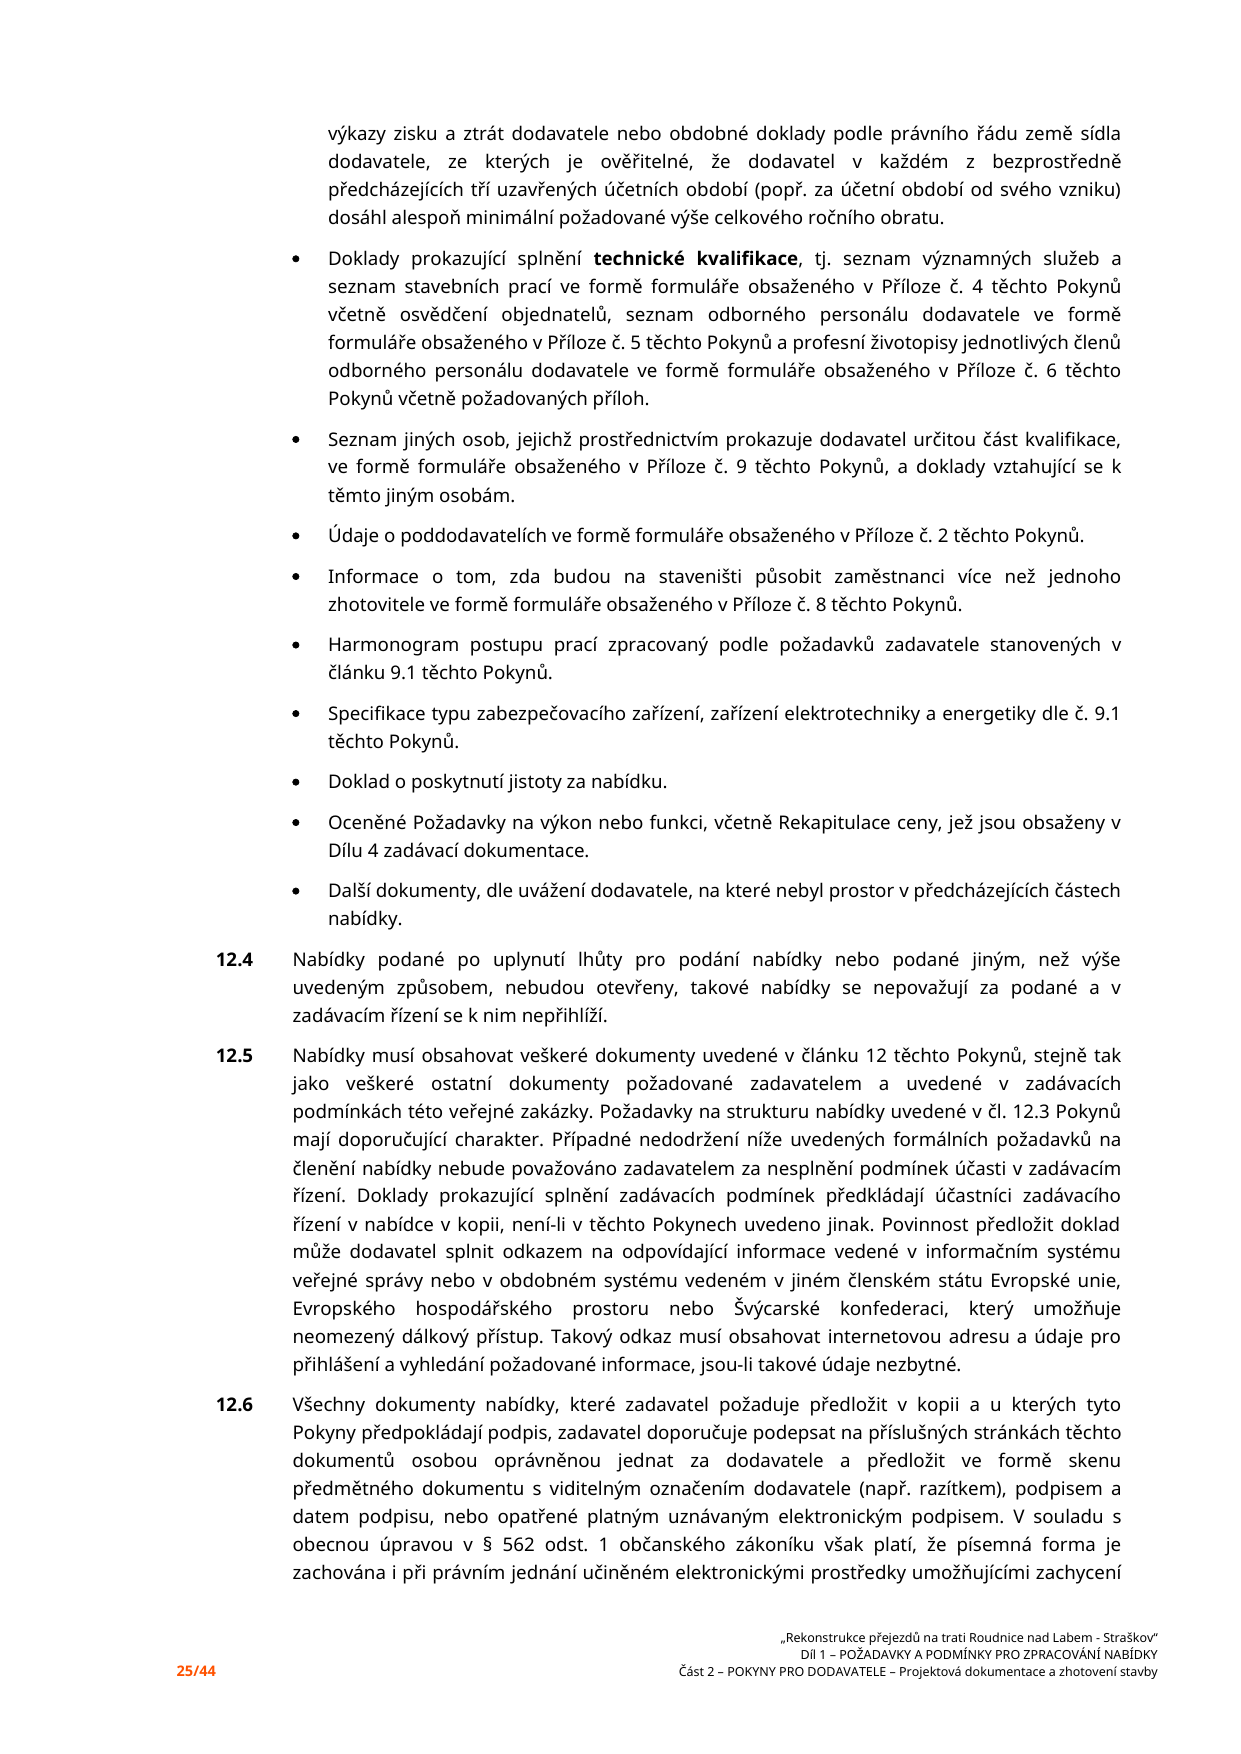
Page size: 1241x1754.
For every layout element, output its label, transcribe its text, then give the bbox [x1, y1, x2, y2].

text Oceněné Požadavky na výkon nebo funkci, včetně Rekapitulace ceny, jež jsou obsaženy v Dílu 4 zadávací dokumentace. [292, 809, 1122, 863]
text Doklady prokazující splnění technické kvalifikace, tj. seznam významných služeb a seznam stavebních prací ve formě formuláře obsaženého v Příloze č. 4 těchto Pokynů včetně osvědčení objednatelů, seznam odborného personálu dodavatele ve formě formuláře obsaženého v Příloze č. 5 těchto Pokynů a profesní životopisy jednotlivých členů odborného personálu dodavatele ve formě formuláře obsaženého v Příloze č. 6 těchto Pokynů včetně požadovaných příloh. [292, 245, 1122, 411]
text Nabídky musí obsahovat veškeré dokumenty uvedené v článku 12 těchto Pokynů, stejně tak jako veškeré ostatní dokumenty požadované zadavatelem a uvedené v zadávacích podmínkách této veřejné zakázky. Požadavky na strukturu nabídky uvedené v čl. 12.3 Pokynů mají doporučující charakter. Případné nedodržení níže uvedených formálních požadavků na členění nabídky nebude považováno zadavatelem za nesplnění podmínek účasti v zadávacím řízení. Doklady prokazující splnění zadávacích podmínek předkládají účastníci zadávacího řízení v nabídce v kopii, není-li v těchto Pokynech uvedeno jinak. Povinnost předložit doklad může dodavatel splnit odkazem na odpovídající informace vedené v informačním systému veřejné správy nebo v obdobném systému vedeném v jiném členském státu Evropské unie, Evropského hospodářského prostoru nebo Švýcarské konfederaci, který umožňuje neomezený dálkový přístup. Takový odkaz musí obsahovat internetovou adresu a údaje pro přihlášení a vyhledání požadované informace, jsou-li takové údaje nezbytné. [216, 1043, 1122, 1376]
text Další dokumenty, dle uvážení dodavatele, na které nebyl prostor v předcházejících částech nabídky. [292, 878, 1122, 931]
text Údaje o poddodavatelích ve formě formuláře obsaženého v Příloze č. 2 těchto Pokynů. [292, 522, 1122, 548]
text Harmonogram postupu prací zpracovaný podle požadavků zadavatele stanovených v článku 9.1 těchto Pokynů. [292, 631, 1122, 685]
text Nabídky podané po uplynutí lhůty pro podání nabídky nebo podané jiným, než výše uvedeným způsobem, nebudou otevřeny, takové nabídky se nepovažují za podané a v zadávacím řízení se k nim nepřihlíží. [216, 946, 1122, 1028]
text Doklad o poskytnutí jistoty za nabídku. [292, 768, 1122, 794]
text Specifikace typu zabezpečovacího zařízení, zařízení elektrotechniky a energetiky dle č. 9.1 těchto Pokynů. [292, 700, 1122, 753]
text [292, 121, 1122, 230]
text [216, 1391, 1122, 1585]
text Seznam jiných osob, jejichž prostřednictvím prokazuje dodavatel určitou část kvalifikace, ve formě formuláře obsaženého v Příloze č. 9 těchto Pokynů, a doklady vztahující se k těmto jiným osobám. [292, 426, 1122, 507]
text Informace o tom, zda budou na staveništi působit zaměstnanci více než jednoho zhotovitele ve formě formuláře obsaženého v Příloze č. 8 těchto Pokynů. [292, 563, 1122, 616]
